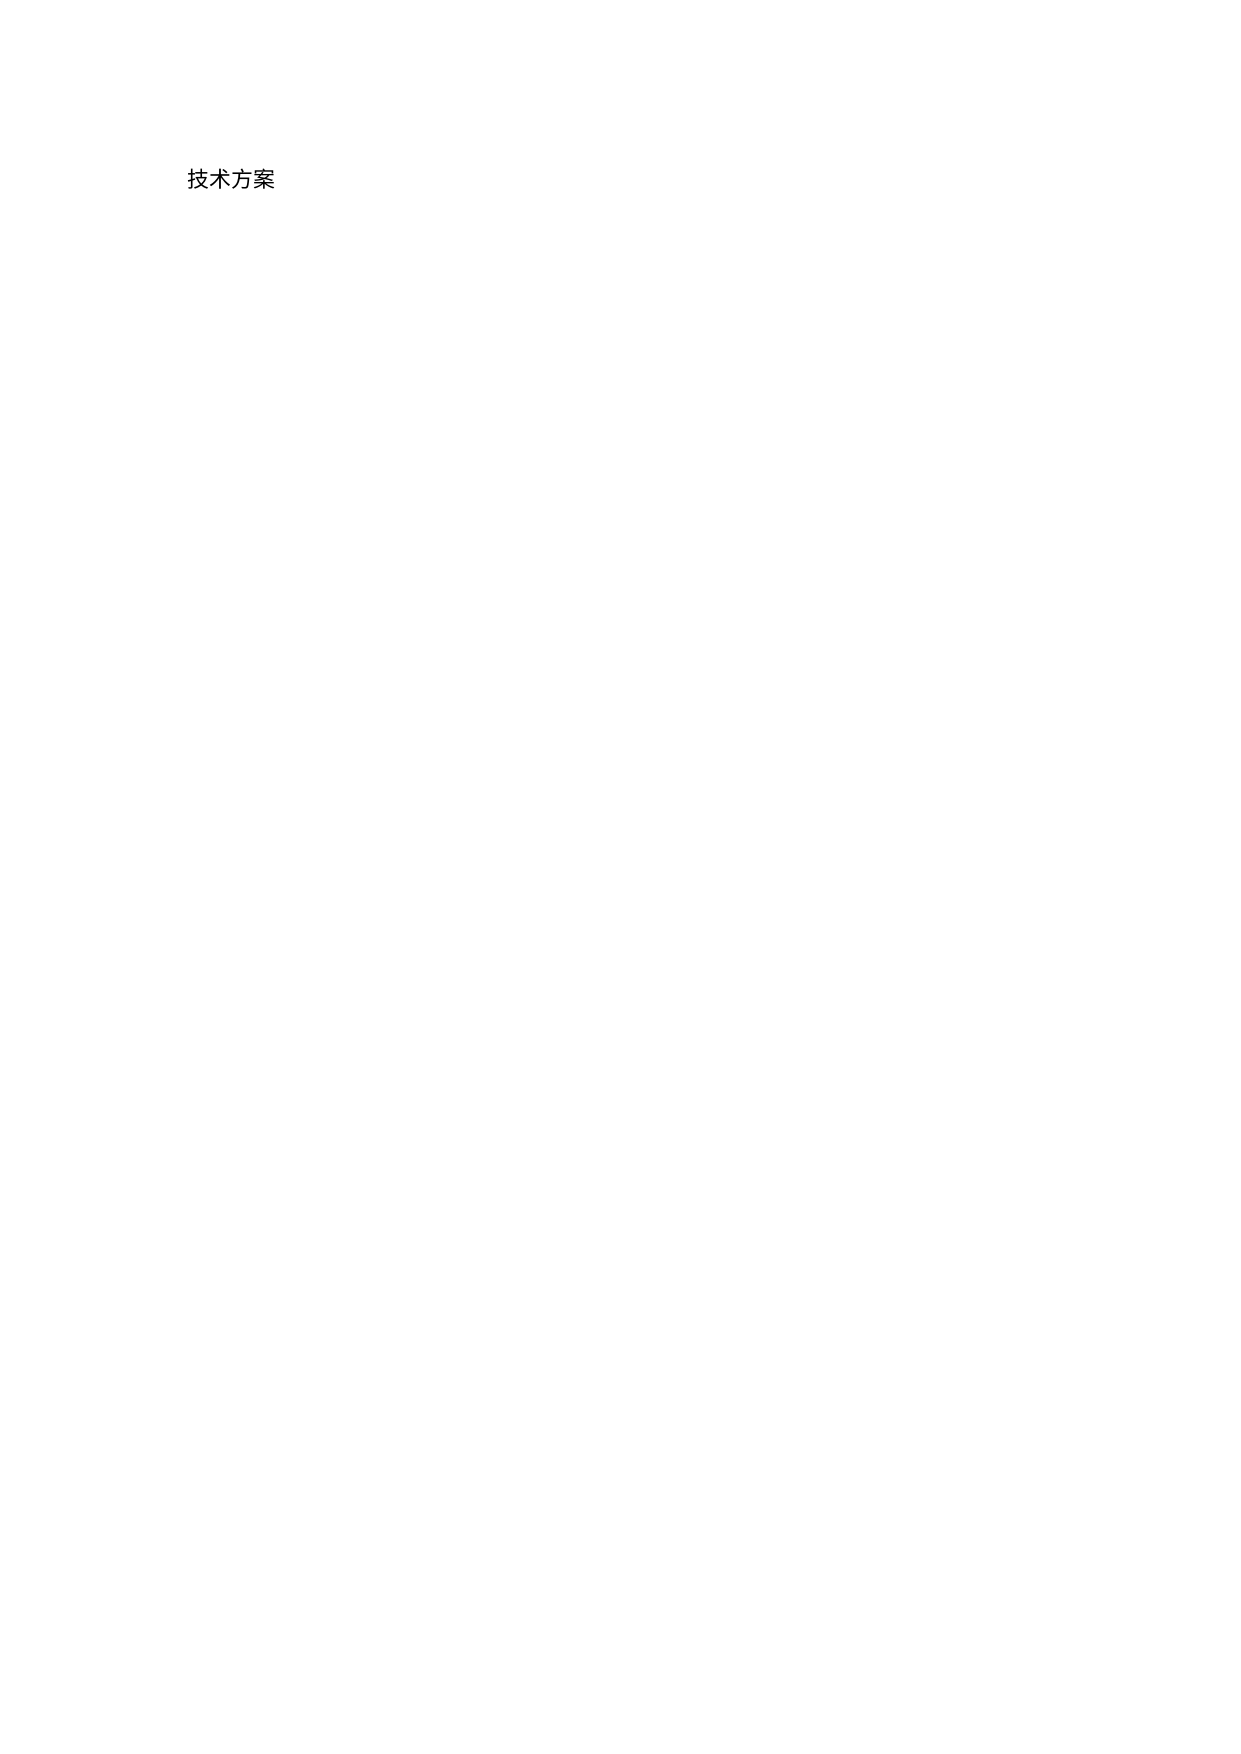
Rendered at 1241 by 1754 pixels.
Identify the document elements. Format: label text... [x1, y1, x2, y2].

text 技术方案 [187, 162, 1053, 194]
